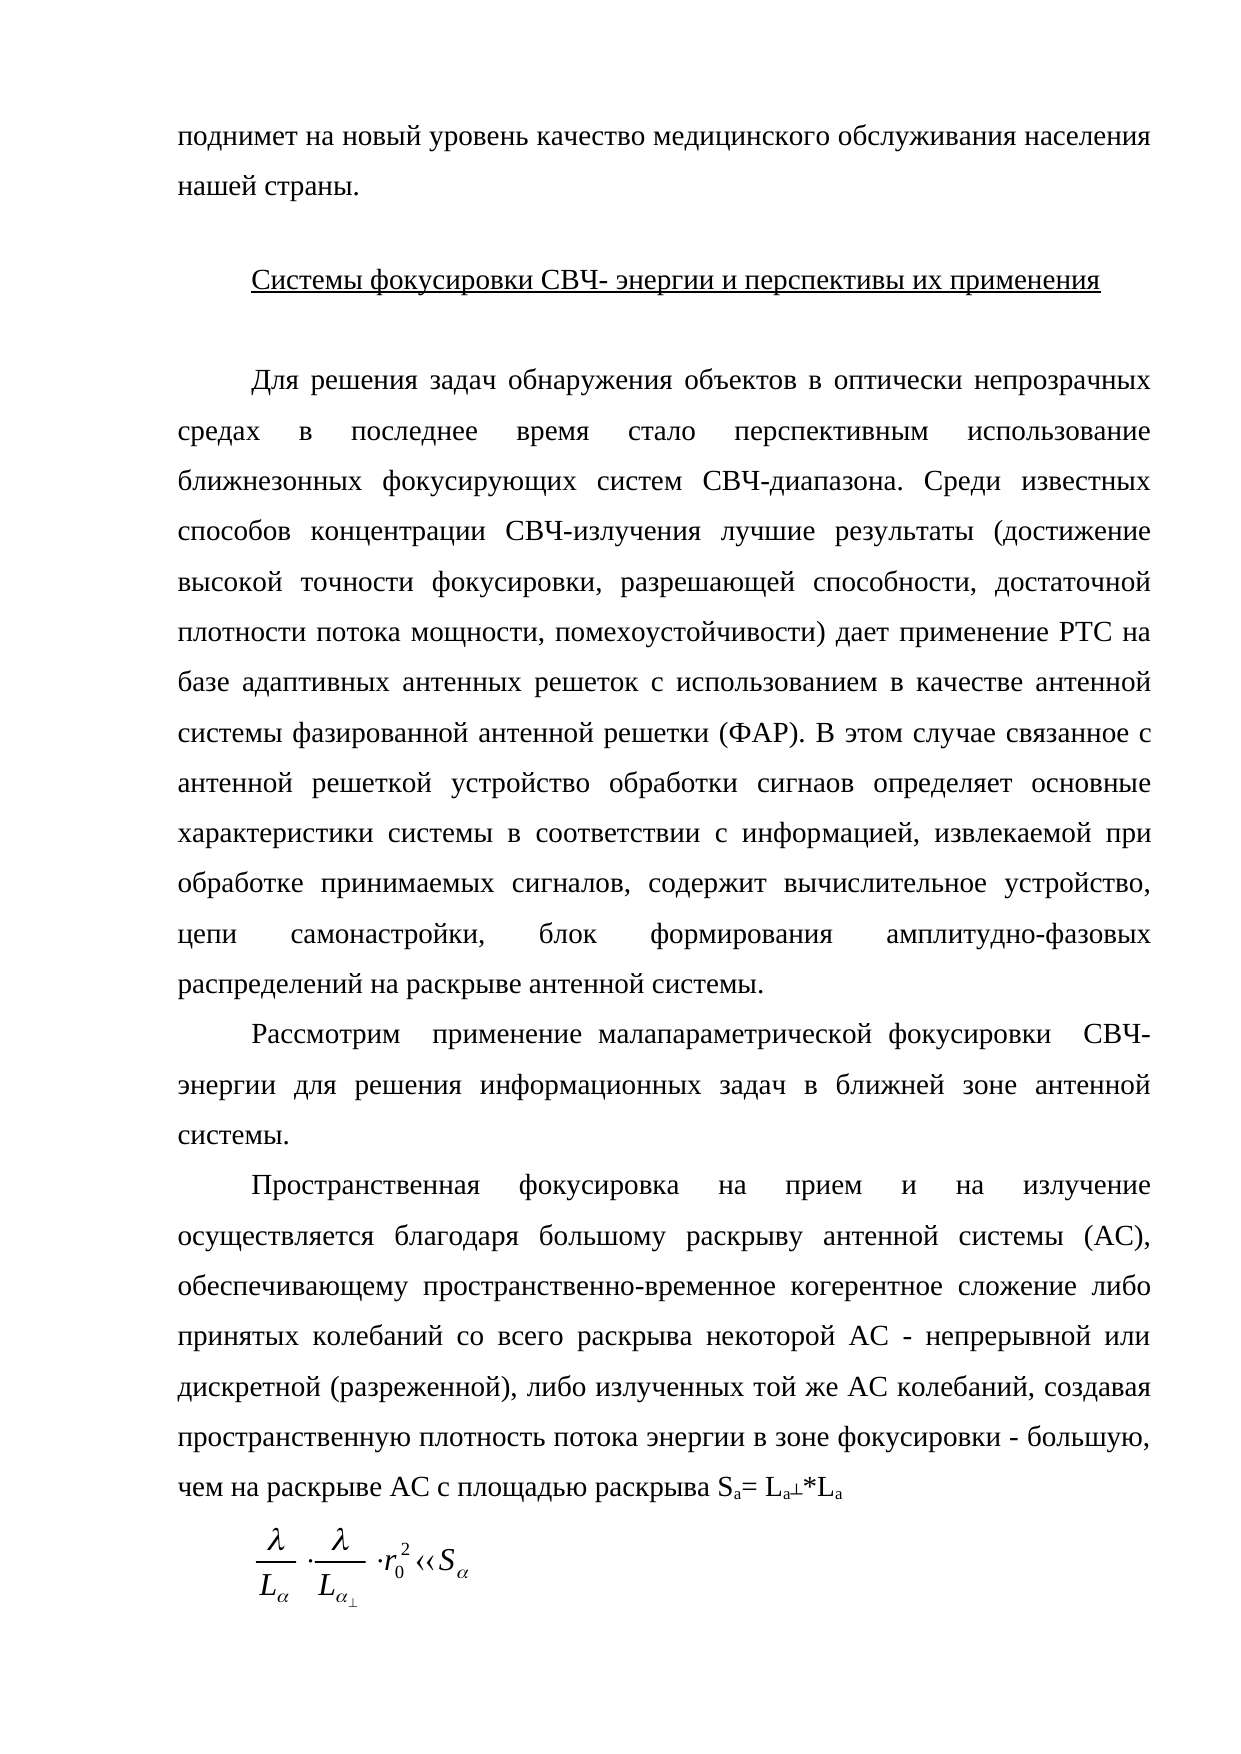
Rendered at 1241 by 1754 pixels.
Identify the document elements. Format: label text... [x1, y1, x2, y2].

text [177, 118, 1152, 202]
text Для решения задач обнаружения объектов в оптически непрозрачных средах в последнее время стало перспективным использование ближнезонных фокусирующих систем СВЧ-диапазона. Среди известных способов концентрации СВЧ-излучения лучшие результаты (достижение высокой точности фокусировки, разрешающей способности, достаточной плотности потока мощности, помехоустойчивости) дает применение РТС на базе адаптивных антенных решеток с использованием в качестве антенной системы фазированной антенной решетки (ФАР). В этом случае связанное с антенной решеткой устройство обработки сигнаов определяет основные характеристики системы в соответствии с информацией, извлекаемой при обработке принимаемых сигналов, содержит вычислительное устройство, цепи самонастройки, блок формирования амплитудно-фазовых распределений на раскрыве антенной системы. [177, 362, 1152, 1000]
text Пространственная фокусировка на прием и на излучение осуществляется благодаря большому раскрыву антенной системы (АС), обеспечивающему пространственно-временное когерентное сложение либо принятых колебаний со всего раскрыва некоторой АС - непрерывной или дискретной (разреженной), либо излученных той же АС колебаний, создавая пространственную плотность потока энергии в зоне фокусировки - большую, чем на раскрыве АС с площадью раскрыва Sа= La┴*La [177, 1167, 1152, 1503]
text Системы фокусировки СВЧ- энергии и перспективы их применения [177, 262, 1152, 295]
text Рассмотрим применение малапараметрической фокусировки СВЧ-энергии для решения информационных задач в ближней зоне антенной системы. [177, 1017, 1152, 1151]
